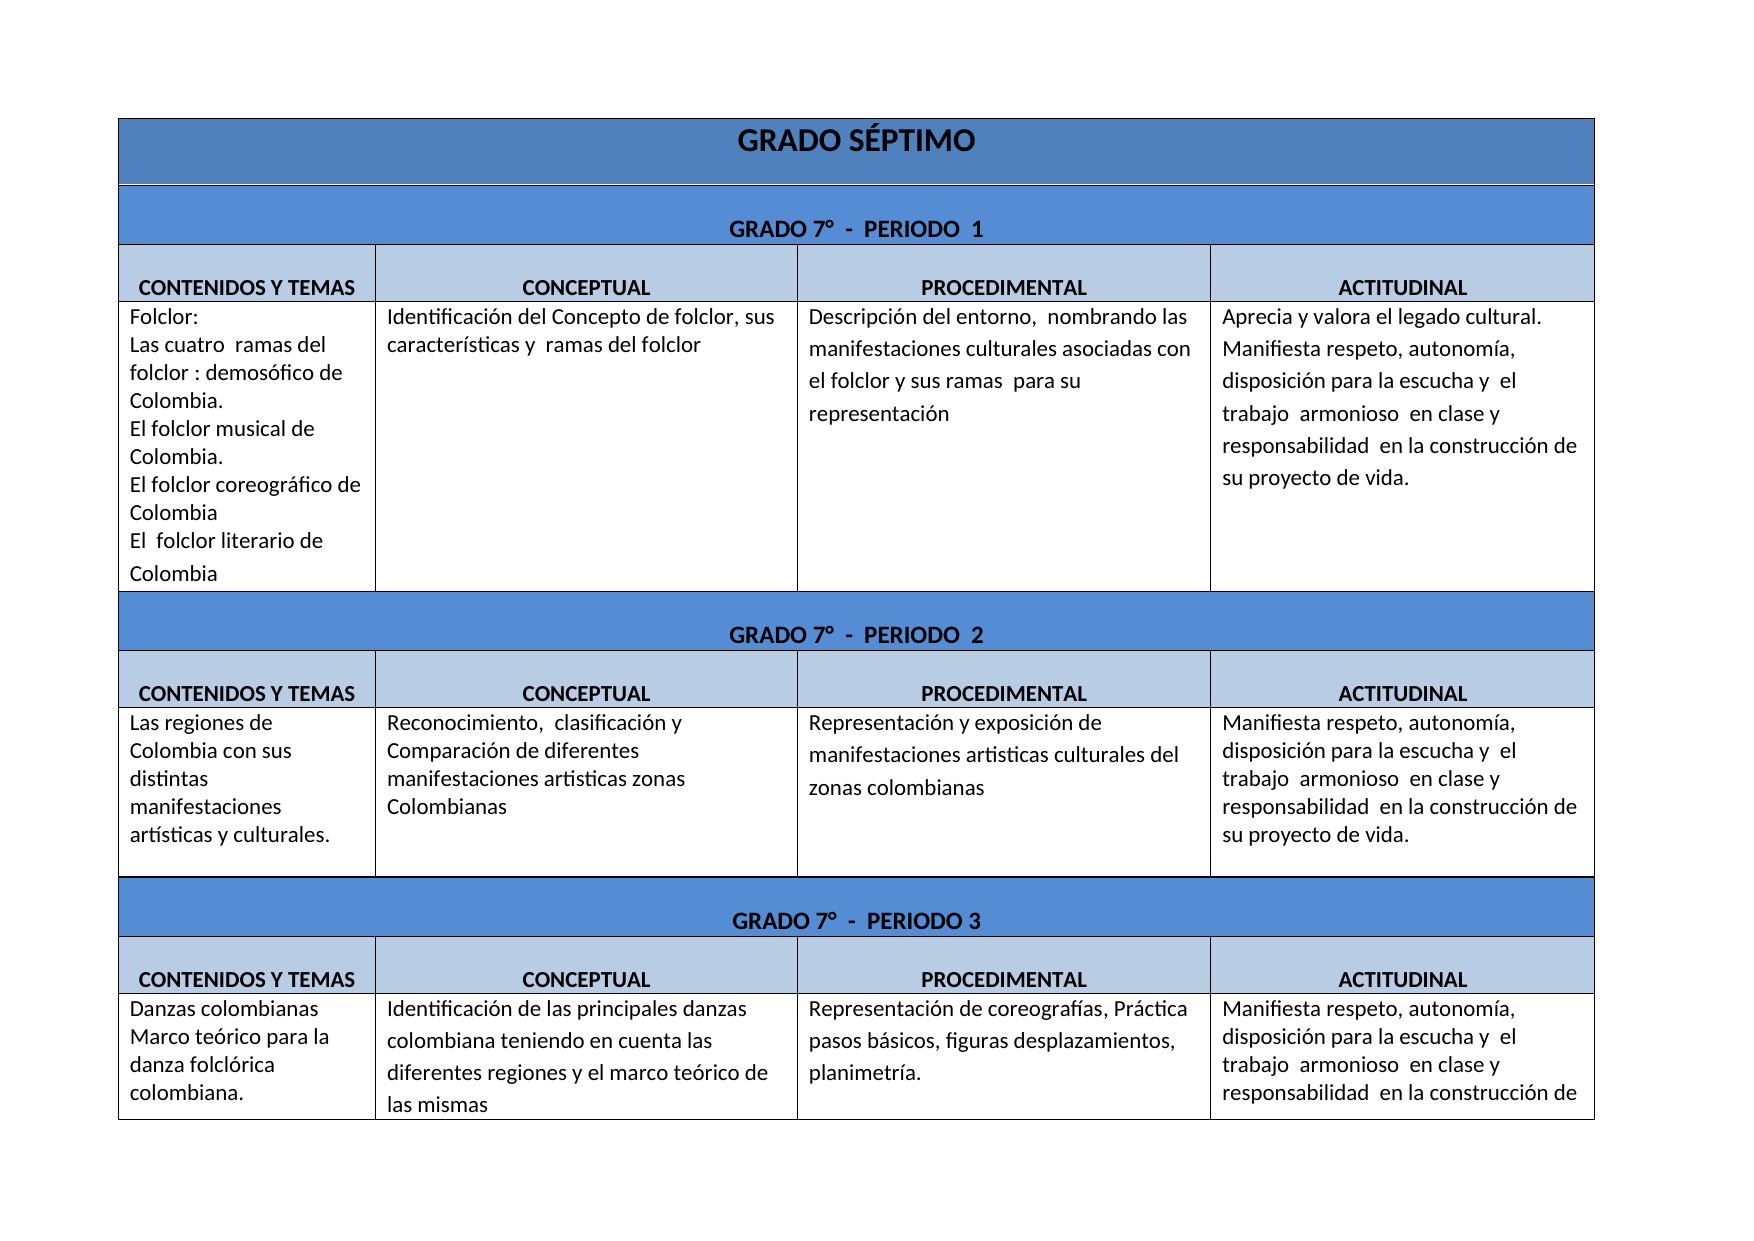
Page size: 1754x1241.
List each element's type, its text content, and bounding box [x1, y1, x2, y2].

table_cell CONCEPTUAL [376, 937, 797, 993]
table_cell Aprecia y valora el legado cultural. Manifiesta respeto, autonomía, disposición para la escucha y el trabajo armonioso en clase y responsabilidad en la construcción de su proyecto de vida. [1211, 302, 1594, 591]
table_cell ACTITUDINAL [1211, 245, 1594, 301]
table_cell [798, 994, 1210, 1119]
table_cell PROCEDIMENTAL [798, 245, 1210, 301]
table_cell CONTENIDOS Y TEMAS [119, 245, 375, 301]
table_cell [376, 994, 797, 1119]
table_cell GRADO 7° - PERIODO 3 [119, 878, 1594, 936]
table_cell GRADO 7° - PERIODO 1 [119, 186, 1594, 244]
table_cell GRADO 7° - PERIODO 2 [119, 592, 1594, 650]
table_cell Identificación del Concepto de folclor, sus características y ramas del folclor [376, 302, 797, 591]
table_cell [119, 994, 375, 1119]
table_cell GRADO SÉPTIMO [119, 119, 1594, 184]
table_cell ACTITUDINAL [1211, 937, 1594, 993]
table_cell ACTITUDINAL [1211, 651, 1594, 707]
table_cell PROCEDIMENTAL [798, 651, 1210, 707]
table_cell Folclor: Las cuatro ramas del folclor : demosófico de Colombia. El folclor musical de Colombia. El folclor coreográfico de Colombia El folclor literario de Colombia [119, 302, 375, 591]
table_cell CONTENIDOS Y TEMAS [119, 937, 375, 993]
table_cell CONTENIDOS Y TEMAS [119, 651, 375, 707]
table_cell CONCEPTUAL [376, 651, 797, 707]
table_cell PROCEDIMENTAL [798, 937, 1210, 993]
table_cell Reconocimiento, clasificación y Comparación de diferentes manifestaciones artisticas zonas Colombianas [376, 708, 797, 876]
table_cell Las regiones de Colombia con sus distintas manifestaciones artísticas y culturales. [119, 708, 375, 876]
table_cell CONCEPTUAL [376, 245, 797, 301]
table_cell Descripción del entorno, nombrando las manifestaciones culturales asociadas con el folclor y sus ramas para su representación [798, 302, 1210, 591]
table_cell Representación y exposición de manifestaciones artisticas culturales del zonas colombianas [798, 708, 1210, 876]
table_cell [1211, 994, 1594, 1119]
